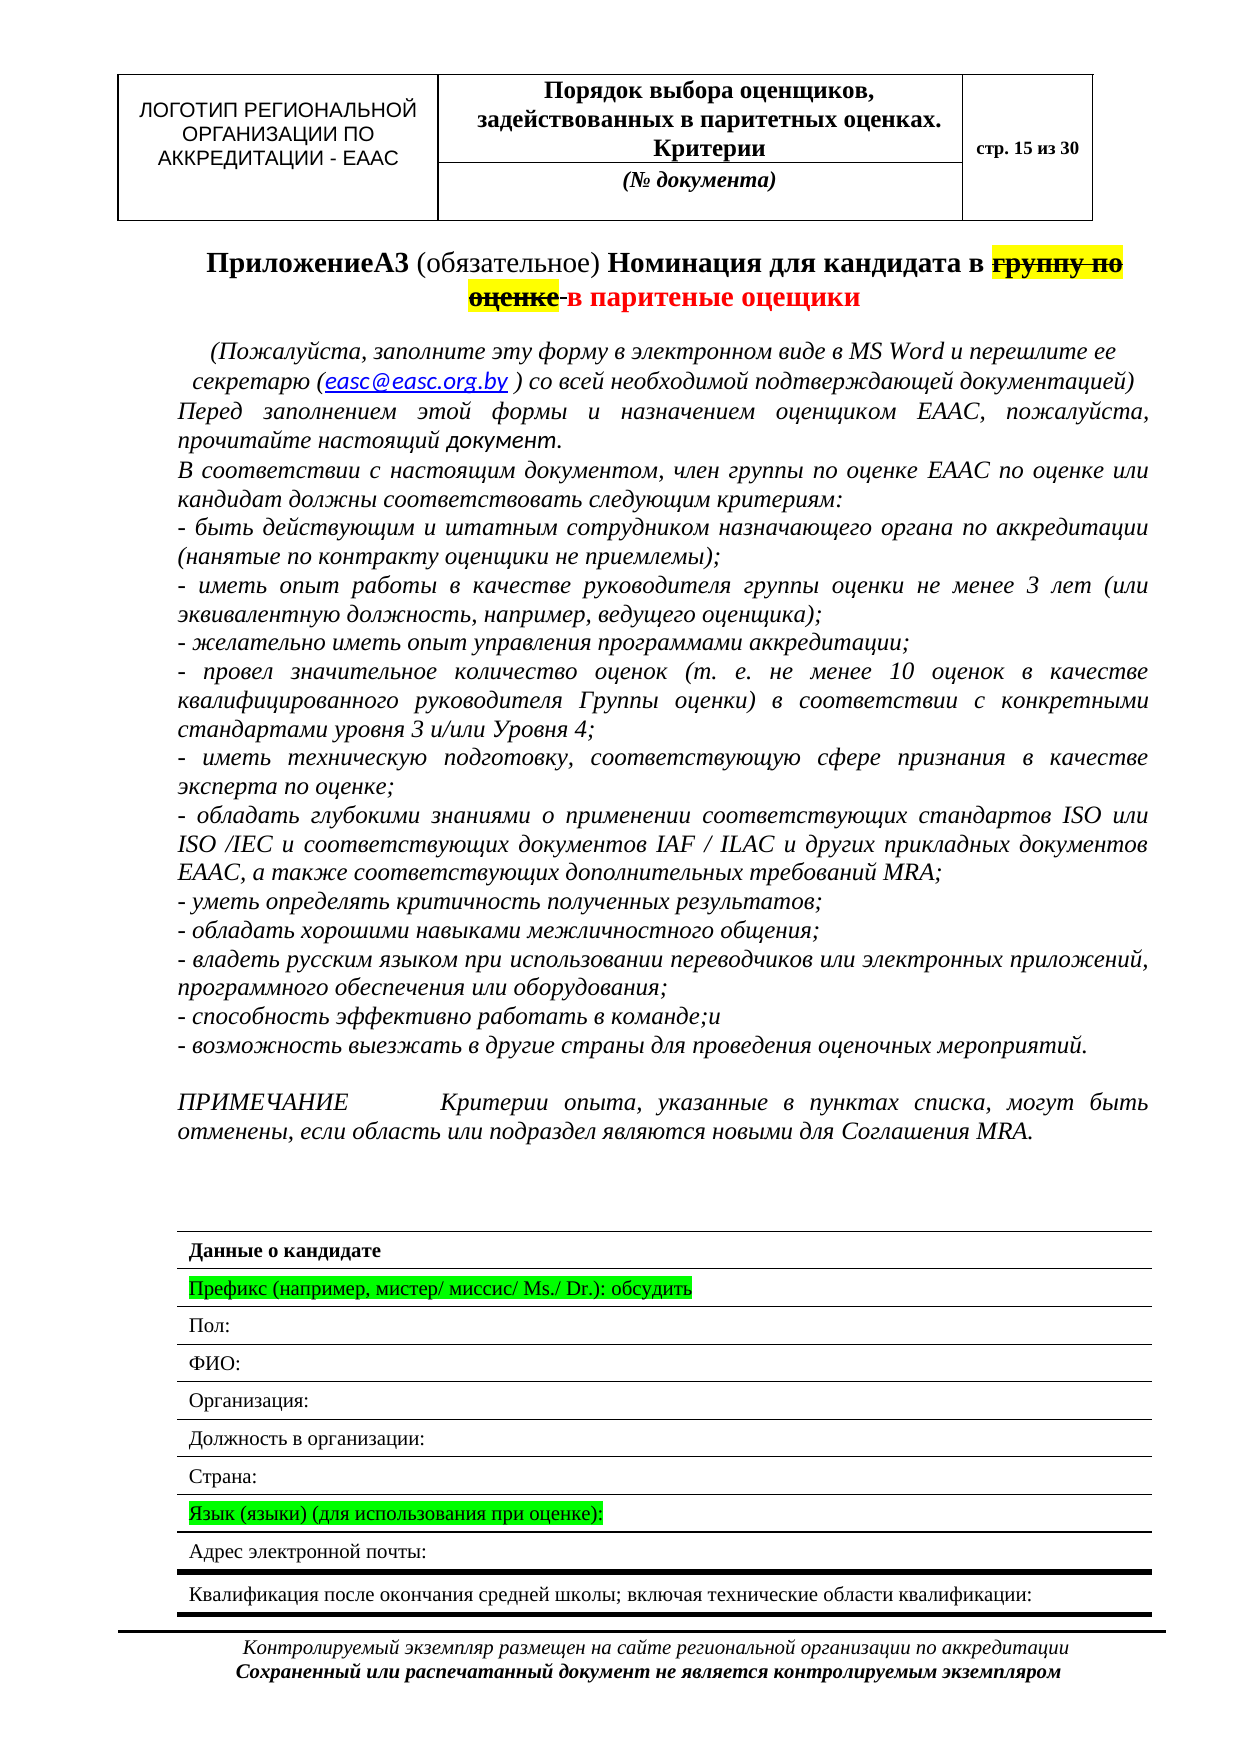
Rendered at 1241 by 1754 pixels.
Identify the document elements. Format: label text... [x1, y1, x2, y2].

text Перед заполнением этой формы и назначением оценщиком ЕААС, пожалуйста, прочитайте настоящий документ. [177, 396, 1152, 455]
table_cell Должность в организации: [177, 1420, 1152, 1456]
text ПРИМЕЧАНИЕ Критерии опыта, указанные в пунктах списка, могут быть отменены, если область или подраздел являются новыми для Соглашения MRA. [177, 1087, 1152, 1145]
text - иметь техническую подготовку, соответствующую сфере признания в качестве эксперта по оценке; [177, 742, 1152, 800]
text - иметь опыт работы в качестве руководителя группы оценки не менее 3 лет (или эквивалентную должность, например, ведущего оценщика); [177, 570, 1152, 627]
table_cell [177, 1575, 1152, 1612]
text - уметь определять критичность полученных результатов; [177, 886, 1152, 915]
subtitle ПриложениеА3 (обязательное) Номинация для кандидата в группу по оценке в паритеные оцещики [177, 245, 1152, 312]
text - быть действующим и штатным сотрудником назначающего органа по аккредитации (нанятые по контракту оценщики не приемлемы); [177, 512, 1152, 570]
table_cell Пол: [177, 1307, 1152, 1343]
table_cell ФИО: [177, 1345, 1152, 1381]
text - обладать глубокими знаниями о применении соответствующих стандартов ISO или ISO /IEC и соответствующих документов IAF / ILAC и других прикладных документов ЕААС, а также соответствующих дополнительных требований MRA; [177, 800, 1152, 886]
text - провел значительное количество оценок (т. е. не менее 10 оценок в качестве квалифицированного руководителя Группы оценки) в соответствии с конкретными стандартами уровня 3 и/или Уровня 4; [177, 656, 1152, 742]
text - владеть русским языком при использовании переводчиков или электронных приложений, программного обеспечения или оборудования; [177, 944, 1152, 1001]
text - способность эффективно работать в команде;и [177, 1001, 1152, 1030]
table_cell Организация: [177, 1382, 1152, 1419]
table_cell Адрес электронной почты: [177, 1533, 1152, 1569]
text В соответствии с настоящим документом, член группы по оценке ЕААС по оценке или кандидат должны соответствовать следующим критериям: [177, 455, 1152, 512]
table_cell Язык (языки) (для использования при оценке): [177, 1495, 1152, 1531]
table_cell Префикс (например, мистер/ миссис/ Ms./ Dr.): обсудить [177, 1269, 1152, 1306]
text - желательно иметь опыт управления программами аккредитации; [177, 627, 1152, 656]
text - обладать хорошими навыками межличностного общения; [177, 915, 1152, 944]
table_cell Страна: [177, 1457, 1152, 1494]
text - возможность выезжать в другие страны для проведения оценочных мероприятий. [177, 1030, 1152, 1059]
table_header Данные о кандидате [177, 1232, 1152, 1268]
text (Пожалуйста, заполните эту форму в электронном виде в MS Word и перешлите ее секретарю (easc@easc.org.by ) со всей необходимой подтверждающей документацией) [177, 336, 1152, 396]
